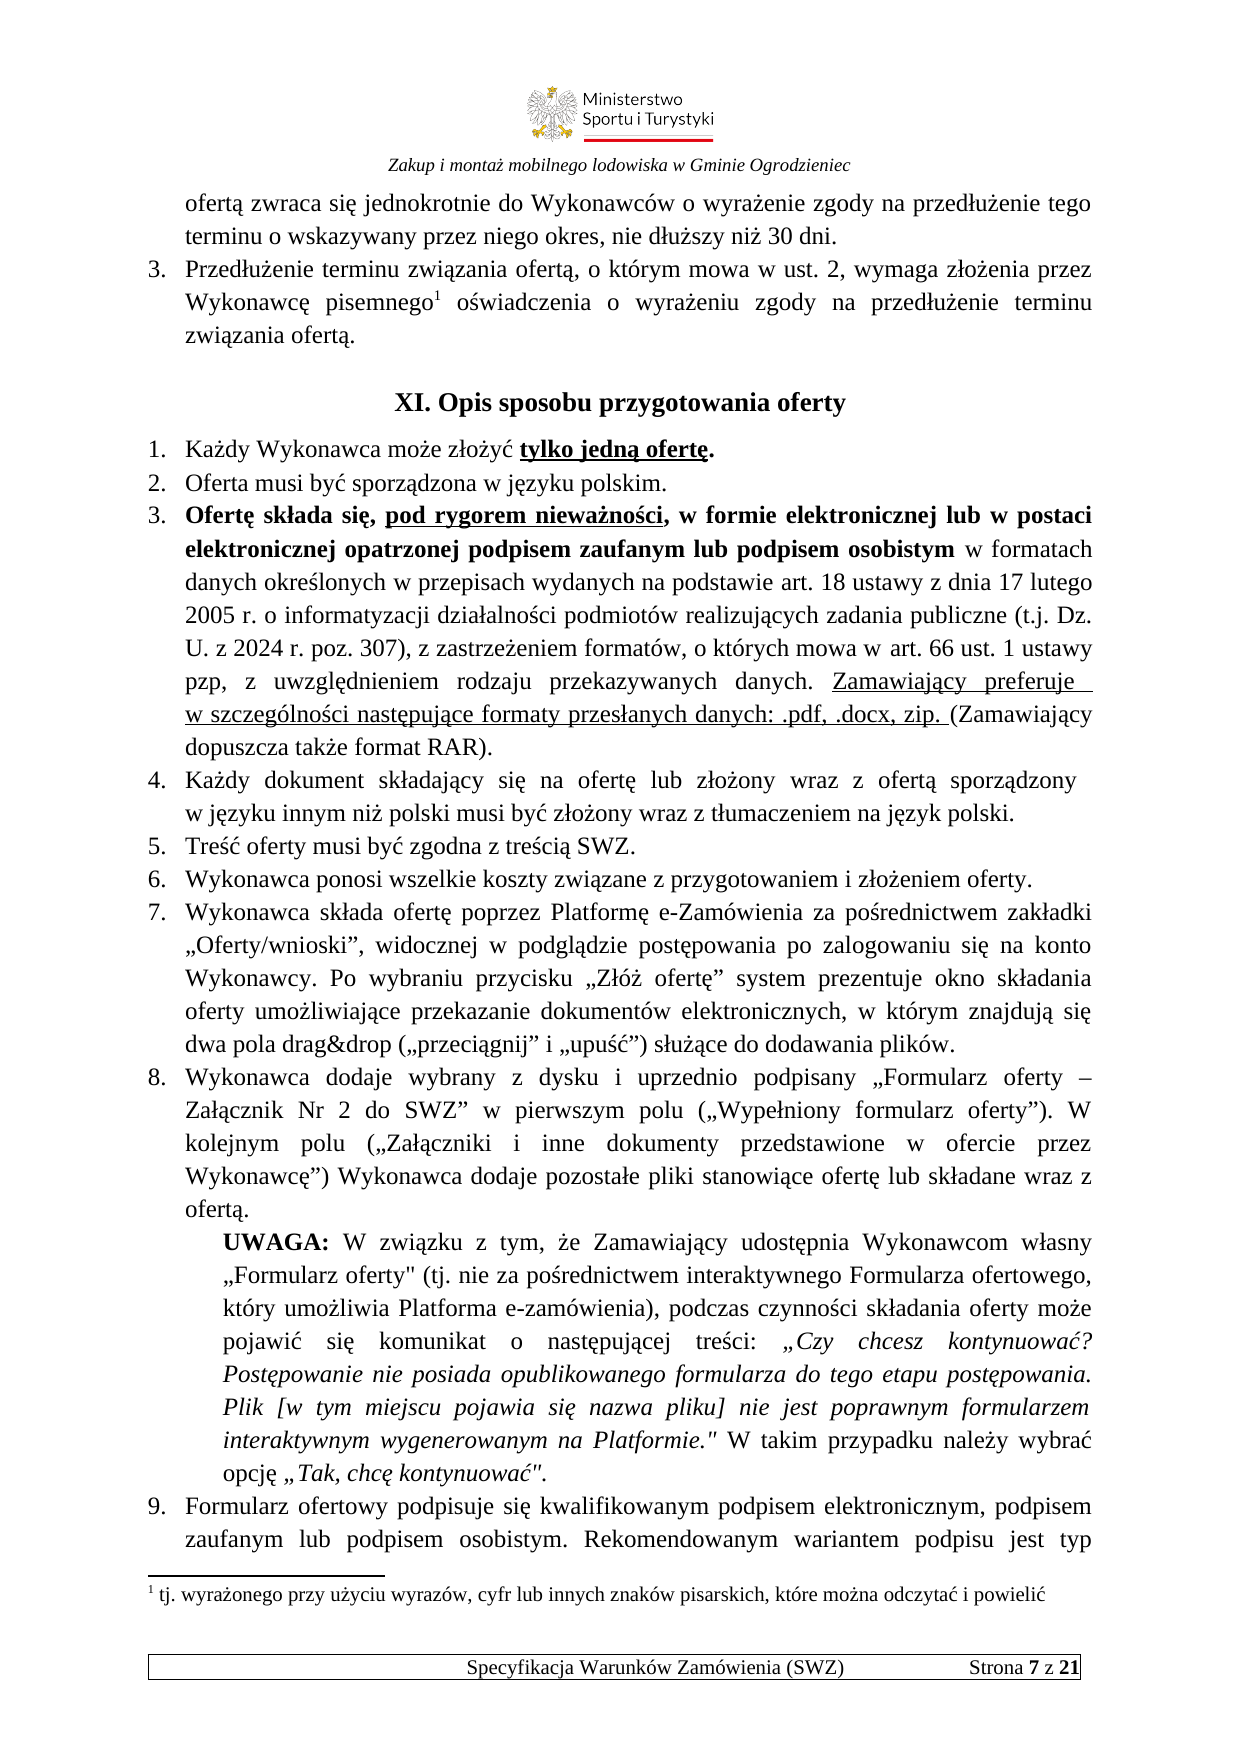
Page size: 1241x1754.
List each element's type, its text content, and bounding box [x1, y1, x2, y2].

list Wykonawca dodaje wybrany z dysku i uprzednio podpisany „Formularz oferty – Załącznik Nr 2 do SWZ” w pierwszym polu („Wypełniony formularz oferty”). W kolejnym polu („Załączniki i inne dokumenty przedstawione w ofercie przez Wykonawcę”) Wykonawca dodaje pozostałe pliki stanowiące ofertę lub składane wraz z ofertą. [148, 1062, 1093, 1223]
list Wykonawca ponosi wszelkie koszty związane z przygotowaniem i złożeniem oferty. [148, 864, 1093, 893]
list Każdy dokument składający się na ofertę lub złożony wraz z ofertą sporządzony w języku innym niż polski musi być złożony wraz z tłumaczeniem na język polski. [148, 765, 1093, 827]
picture [514, 73, 726, 155]
list Przedłużenie terminu związania ofertą, o którym mowa w ust. 2, wymaga złożenia przez Wykonawcę pisemnego oświadczenia o wyrażeniu zgody na przedłużenie terminu związania ofertą. [148, 254, 1093, 349]
text UWAGA: W związku z tym, że Zamawiający udostępnia Wykonawcom własny „Formularz oferty" (tj. nie za pośrednictwem interaktywnego Formularza ofertowego, który umożliwia Platforma e-zamówienia), podczas czynności składania oferty może pojawić się komunikat o następującej treści: „Czy chcesz kontynuować? Postępowanie nie posiada opublikowanego formularza do tego etapu postępowania. Plik [w tym miejscu pojawia się nazwa pliku] nie jest poprawnym formularzem interaktywnym wygenerowanym na Platformie." W takim przypadku należy wybrać opcję „Tak, chcę kontynuować". [223, 1227, 1093, 1487]
list Każdy Wykonawca może złożyć tylko jedną ofertę. [148, 434, 1093, 463]
text XI. Opis sposobu przygotowania oferty [148, 386, 1093, 417]
list Oferta musi być sporządzona w języku polskim. [148, 468, 1093, 496]
list Treść oferty musi być zgodna z treścią SWZ. [148, 831, 1093, 859]
list Ofertę składa się, pod rygorem nieważności, w formie elektronicznej lub w postaci elektronicznej opatrzonej podpisem zaufanym lub podpisem osobistym w formatach danych określonych w przepisach wydanych na podstawie art. 18 ustawy z dnia 17 lutego 2005 r. o informatyzacji działalności podmiotów realizujących zadania publiczne (t.j. Dz. U. z 2024 r. poz. 307), z zastrzeżeniem formatów, o których mowa w art. 66 ust. 1 ustawy pzp, z uwzględnieniem rodzaju przekazywanych danych. Zamawiający preferuje w szczególności następujące formaty przesłanych danych: .pdf, .docx, zip. (Zamawiający dopuszcza także format RAR). [148, 501, 1093, 761]
list Wykonawca składa ofertę poprzez Platformę e-Zamówienia za pośrednictwem zakładki „Oferty/wnioski”, widocznej w podglądzie postępowania po zalogowaniu się na konto Wykonawcy. Po wybraniu przycisku „Złóż ofertę” system prezentuje okno składania oferty umożliwiające przekazanie dokumentów elektronicznych, w którym znajdują się dwa pola drag&drop („przeciągnij” i „upuść”) służące do dodawania plików. [148, 897, 1093, 1058]
